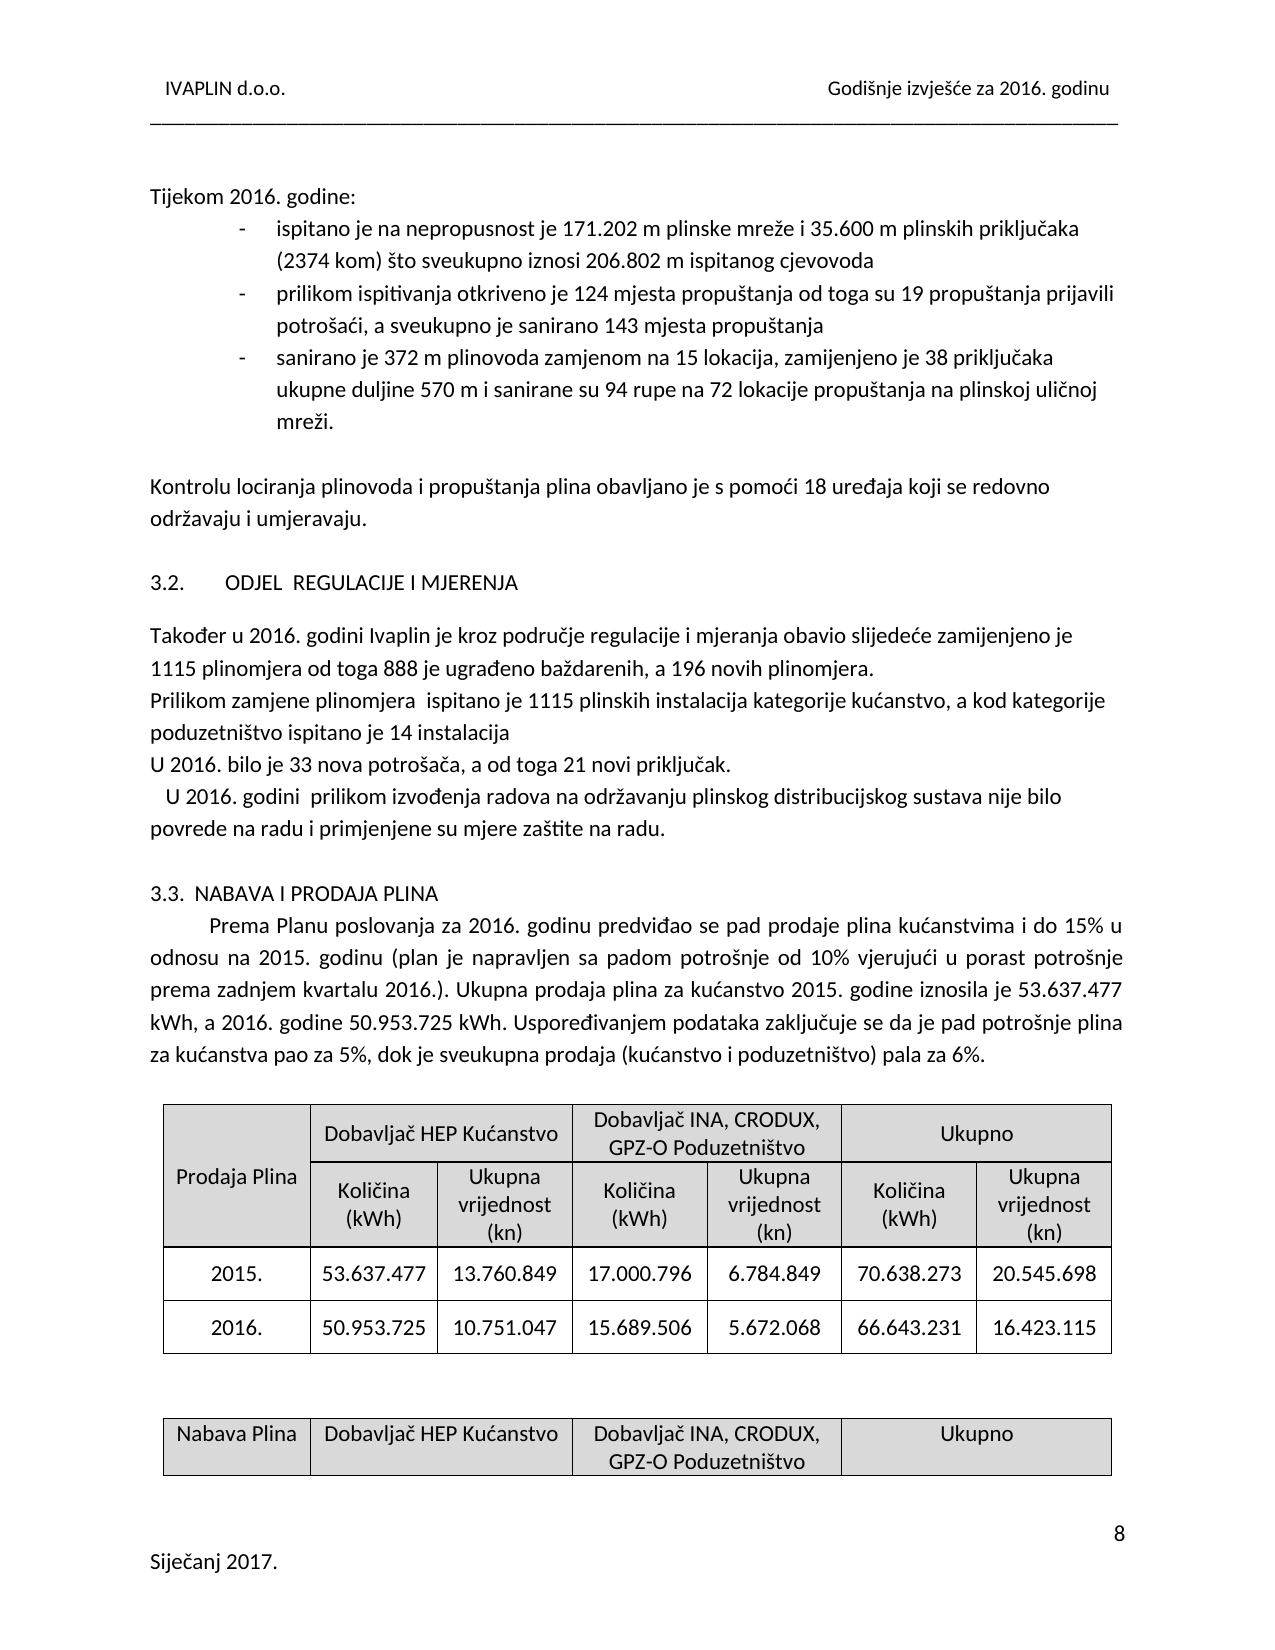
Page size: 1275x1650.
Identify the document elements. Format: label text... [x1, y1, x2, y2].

text U 2016. godini prilikom izvođenja radova na održavanju plinskog distribucijskog sustava nije bilo povrede na radu i primjenjene su mjere zaštite na radu. [150, 782, 1125, 843]
list sanirano je 372 m plinovoda zamjenom na 15 lokacija, zamijenjeno je 38 priključaka ukupne duljine 570 m i sanirane su 94 rupe na 72 lokacije propuštanja na plinskoj uličnoj mreži. [239, 343, 1125, 436]
table_cell Količina (kWh) [842, 1163, 976, 1246]
text Prema Planu poslovanja za 2016. godinu predviđao se pad prodaje plina kućanstvima i do 15% u odnosu na 2015. godinu (plan je napravljen sa padom potrošnje od 10% vjerujući u porast potrošnje prema zadnjem kvartalu 2016.). Ukupna prodaja plina za kućanstvo 2015. godine iznosila je 53.637.477 kWh, a 2016. godine 50.953.725 kWh. Uspoređivanjem podataka zaključuje se da je pad potrošnje plina za kućanstva pao za 5%, dok je sveukupna prodaja (kućanstvo i poduzetništvo) pala za 6%. [150, 911, 1125, 1068]
list ODJEL REGULACIJE I MJERENJA [150, 568, 1125, 596]
table_header Ukupno [842, 1105, 1111, 1161]
table_header Dobavljač HEP Kućanstvo [311, 1105, 572, 1161]
table_header Prodaja Plina [164, 1105, 310, 1246]
list prilikom ispitivanja otkriveno je 124 mjesta propuštanja od toga su 19 propuštanja prijavili potrošaći, a sveukupno je sanirano 143 mjesta propuštanja [239, 279, 1125, 339]
text Također u 2016. godini Ivaplin je kroz područje regulacije i mjeranja obavio slijedeće zamijenjeno je 1115 plinomjera od toga 888 je ugrađeno baždarenih, a 196 novih plinomjera. [150, 621, 1125, 682]
text Kontrolu lociranja plinovoda i propuštanja plina obavljano je s pomoći 18 uređaja koji se redovno održavaju i umjeravaju. [150, 472, 1125, 532]
table_cell 15.689.506 [573, 1301, 707, 1353]
table_cell Količina (kWh) [311, 1163, 437, 1246]
table_cell 2016. [164, 1301, 310, 1353]
table_cell Ukupna vrijednost (kn) [708, 1163, 841, 1246]
table_header Dobavljač INA, CRODUX, GPZ-O Poduzetništvo [573, 1105, 841, 1161]
table_cell 50.953.725 [311, 1301, 437, 1353]
table_cell Ukupna vrijednost (kn) [438, 1163, 572, 1246]
text Tijekom 2016. godine: [150, 182, 1125, 210]
table_cell 2015. [164, 1248, 310, 1299]
table_header Dobavljač HEP Kućanstvo [311, 1419, 572, 1475]
table_cell 10.751.047 [438, 1301, 572, 1353]
table_cell Ukupna vrijednost (kn) [977, 1163, 1111, 1246]
text Prilikom zamjene plinomjera ispitano je 1115 plinskih instalacija kategorije kućanstvo, a kod kategorije poduzetništvo ispitano je 14 instalacija [150, 686, 1125, 746]
table_cell 13.760.849 [438, 1248, 572, 1299]
table_header Ukupno [842, 1419, 1111, 1475]
table_cell 17.000.796 [573, 1248, 707, 1299]
table_cell 53.637.477 [311, 1248, 437, 1299]
table_cell 66.643.231 [842, 1301, 976, 1353]
list NABAVA I PRODAJA PLINA [150, 879, 1125, 907]
table_cell 16.423.115 [977, 1301, 1111, 1353]
table_cell Količina (kWh) [573, 1163, 707, 1246]
list ispitano je na nepropusnost je 171.202 m plinske mreže i 35.600 m plinskih priključaka (2374 kom) što sveukupno iznosi 206.802 m ispitanog cjevovoda [239, 214, 1125, 274]
text U 2016. bilo je 33 nova potrošača, a od toga 21 novi priključak. [150, 750, 1125, 778]
table_cell 70.638.273 [842, 1248, 976, 1299]
table_header Nabava Plina [164, 1419, 310, 1475]
table_cell 6.784.849 [708, 1248, 841, 1299]
table_cell 5.672.068 [708, 1301, 841, 1353]
table_cell 20.545.698 [977, 1248, 1111, 1299]
table_header Dobavljač INA, CRODUX, GPZ-O Poduzetništvo [573, 1419, 841, 1475]
